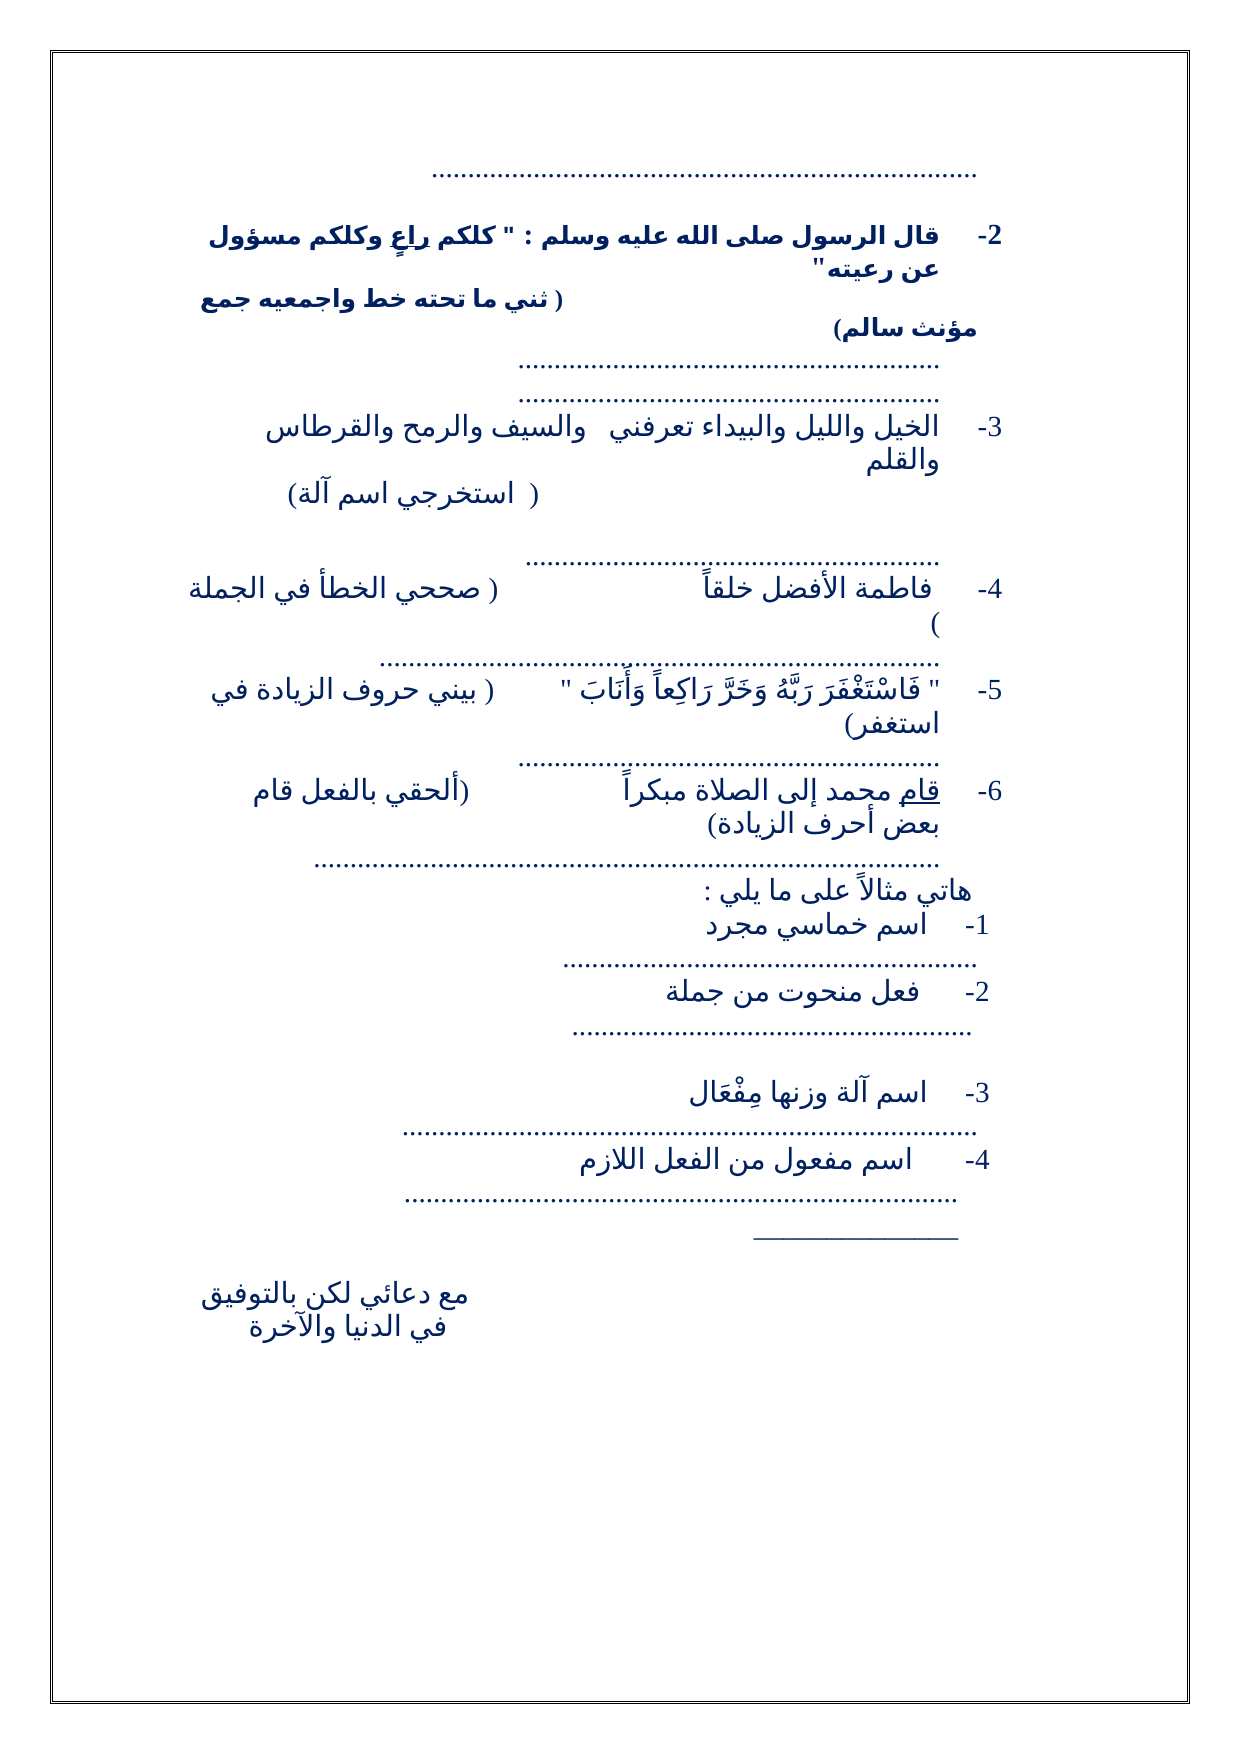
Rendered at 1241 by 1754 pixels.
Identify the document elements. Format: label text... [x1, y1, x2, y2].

list قام محمد إلى الصلاة مبكراً (ألحقي بالفعل قام بعض أحرف الزيادة) [187, 773, 978, 840]
list ......................................................... [187, 941, 978, 974]
list فاطمة الأفضل خلقاً ( صححي الخطأ في الجملة ) [187, 572, 978, 639]
list ............................................................................. [187, 639, 940, 672]
text ............................................................................ [187, 1175, 1053, 1209]
text ....................................................... [187, 1008, 1053, 1041]
list اسم خماسي مجرد [187, 907, 965, 941]
text ( ثني ما تحته خط واجمعيه جمع مؤنث سالم) [187, 284, 978, 342]
list اسم آلة وزنها مِفْعَال [187, 1075, 965, 1108]
list ......................................................... [187, 538, 940, 572]
text في الدنيا والآخرة [187, 1309, 1053, 1343]
text هاتي مثالاً على ما يلي : [187, 873, 1053, 907]
list " فَاسْتَغْفَرَ رَبَّهُ وَخَرَّ رَاكِعاً وَأَنَابَ " ( بيني حروف الزيادة في استغفر) [187, 672, 978, 739]
list ( استخرجي اسم آلة) [187, 476, 940, 509]
list ...................................................................................... [187, 840, 940, 873]
list قال الرسول صلى الله عليه وسلم : " كلكم راعٍ وكلكم مسؤول عن رعيته" [187, 217, 978, 284]
list اسم مفعول من الفعل اللازم [187, 1142, 965, 1175]
list .......................................................... [187, 342, 940, 375]
list .......................................................... [187, 375, 940, 409]
text مع دعائي لكن بالتوفيق [187, 1276, 1053, 1309]
list الخيل والليل والبيداء تعرفني والسيف والرمح والقرطاس والقلم [187, 409, 978, 476]
list فعل منحوت من جملة [187, 974, 965, 1008]
list ............................................................................... [187, 1108, 978, 1142]
text ........................................................................... [187, 150, 978, 183]
list .......................................................... [187, 739, 940, 773]
text ______________ [187, 1209, 1053, 1242]
